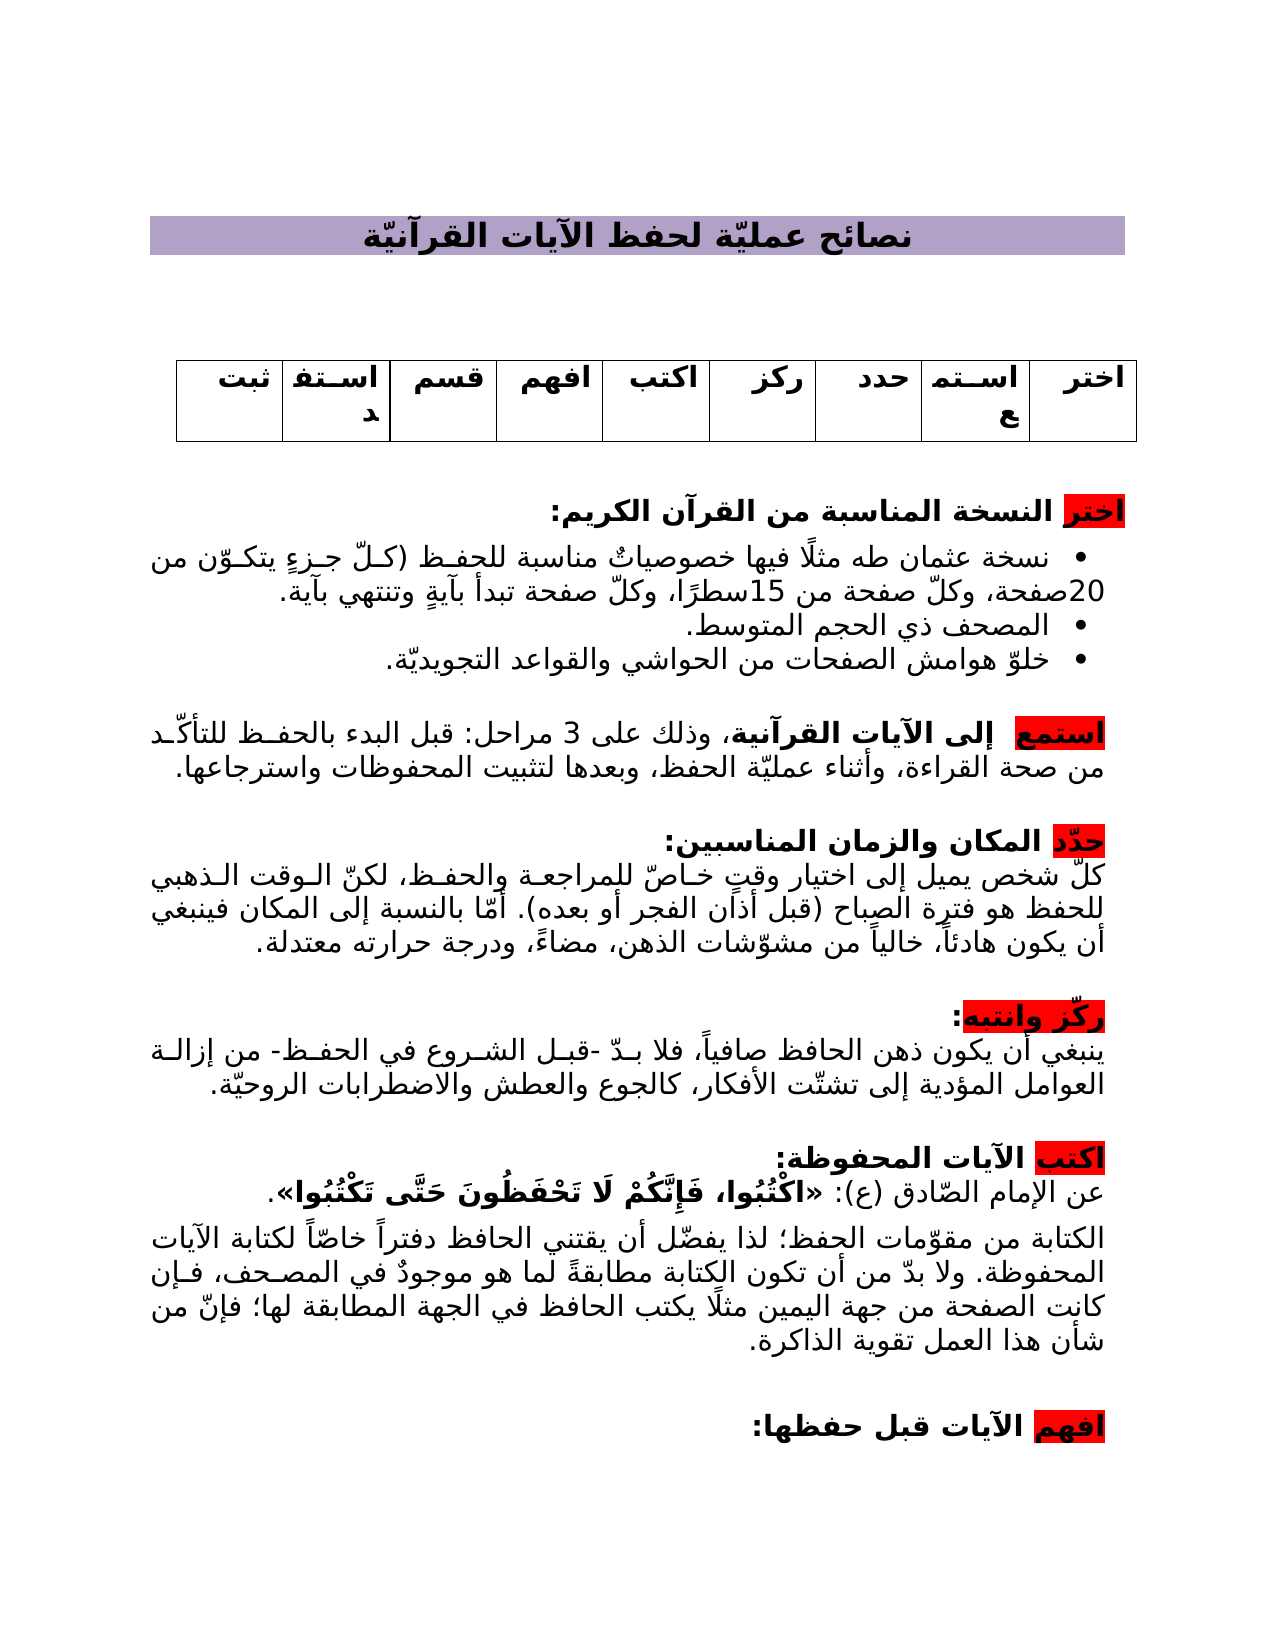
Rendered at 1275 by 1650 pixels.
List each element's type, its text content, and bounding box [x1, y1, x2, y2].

table_header قسم [391, 361, 496, 441]
list كلّ شخص يميل إلى اختيار وقتٍ خاصّ للمراجعة والحفظ، لكنّ الوقت الذهبي للحفظ هو فترة الصباح (قبل أذان الفجر أو بعده). أمّا بالنسبة إلى المكان فينبغي أن يكون هادئاً، خالياً من مشوّشات الذهن، مضاءً، ودرجة حرارته معتدلة. [150, 858, 1105, 960]
list اكتب الآيات المحفوظة: [150, 1141, 1035, 1175]
subtitle نصائح عمليّة لحفظ الآيات القرآنيّة [150, 216, 1125, 255]
table_header اكتب [603, 361, 709, 441]
table_header استفد [283, 361, 389, 441]
table_header حدد [816, 361, 921, 441]
text اختر النسخة المناسبة من القرآن الكريم: [150, 494, 1064, 528]
list استمع إلى الآيات القرآنية، وذلك على 3 مراحل: قبل البدء بالحفظ للتأكّد من صحة القراءة، وأثناء عمليّة الحفظ، وبعدها لتثبيت المحفوظات واسترجاعها. [150, 716, 1105, 784]
table_header اختر [1030, 361, 1136, 441]
list افهم الآيات قبل حفظها: [150, 1409, 1105, 1443]
text الكتابة من مقوّمات الحفظ؛ لذا يفضّل أن يقتني الحافظ دفتراً خاصّاً لكتابة الآيات المحفوظة. ولا بدّ من أن تكون الكتابة مطابقةً لما هو موجودٌ في المصحف، فإن كانت الصفحة من جهة اليمين مثلًا يكتب الحافظ في الجهة المطابقة لها؛ فإنّ من شأن هذا العمل تقوية الذاكرة. [150, 1221, 1105, 1357]
list خلوّ هوامش الصفحات من الحواشي والقواعد التجويديّة. [150, 643, 1105, 677]
text عن الإمام الصّادق (ع): «اكْتُبُوا، فَإِنَّكُمْ لَا تَحْفَظُونَ حَتَّى تَكْتُبُوا». [150, 1175, 1105, 1209]
list نسخة عثمان طه مثلًا فيها خصوصياتٌ مناسبة للحفظ (كلّ جزءٍ يتكوّن من 20صفحة، وكلّ صفحة من 15سطرًا، وكلّ صفحة تبدأ بآيةٍ وتنتهي بآية. [150, 541, 1105, 609]
table_header افهم [497, 361, 602, 441]
table_header ثبت [177, 361, 282, 441]
list ركّز وانتبه: [150, 999, 1072, 1033]
list المصحف ذي الحجم المتوسط. [150, 609, 1105, 643]
list حدّد المكان والزمان المناسبين: [150, 824, 1053, 858]
table_header ركز [710, 361, 815, 441]
table_header استمع [922, 361, 1029, 441]
list ينبغي أن يكون ذهن الحافظ صافياً، فلا بدّ -قبل الشروع في الحفظ- من إزالة العوامل المؤدية إلى تشتّت الأفكار، كالجوع والعطش والاضطرابات الروحيّة. [150, 1033, 1105, 1101]
